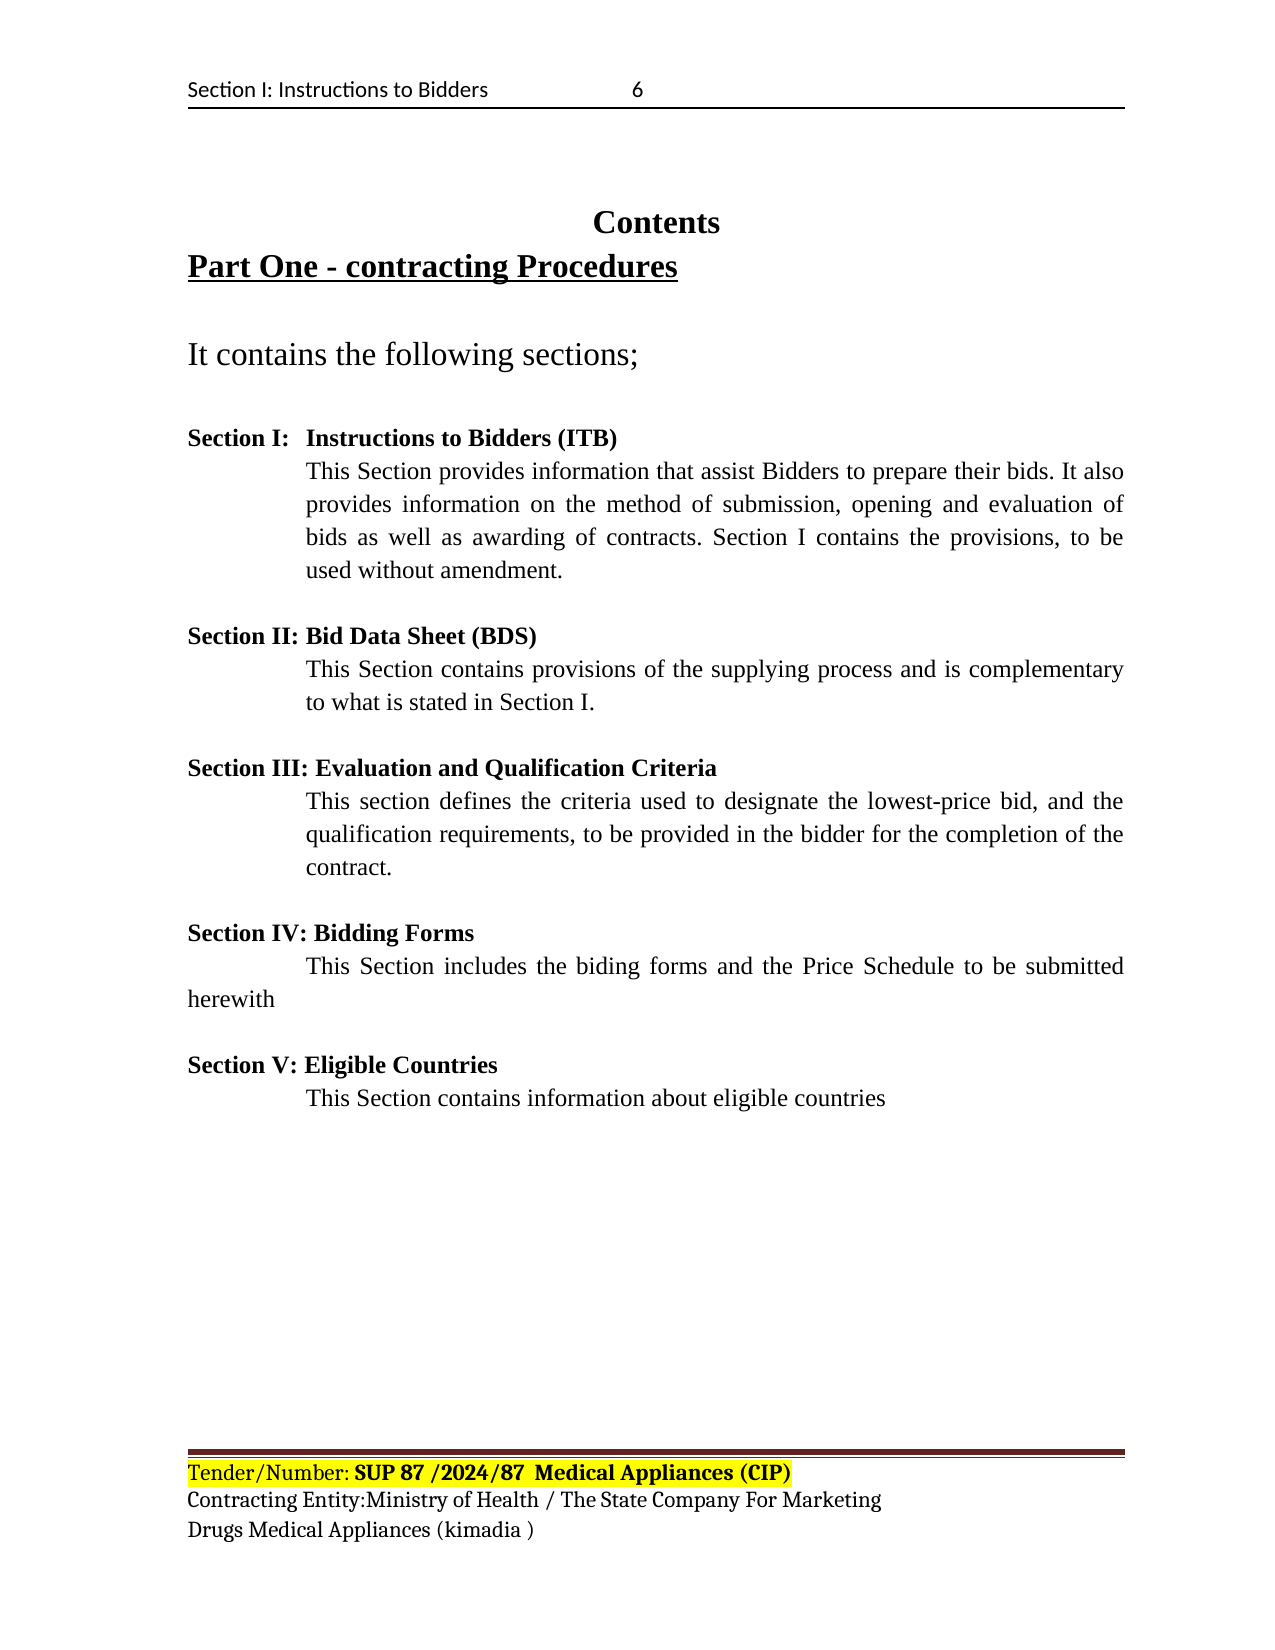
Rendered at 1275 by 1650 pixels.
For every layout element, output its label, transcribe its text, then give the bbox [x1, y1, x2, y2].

text It contains the following sections; [187, 334, 1125, 373]
text Section II: Bid Data Sheet (BDS) [187, 621, 1125, 649]
text This Section includes the biding forms and the Price Schedule to be submitted herewith [187, 951, 1125, 1013]
text This section defines the criteria used to designate the lowest-price bid, and the qualification requirements, to be provided in the bidder for the completion of the contract. [306, 786, 1125, 881]
text Section I: Instructions to Bidders (ITB) [187, 423, 1125, 451]
text Contents [187, 202, 1125, 241]
text Section V: Eligible Countries [187, 1050, 1125, 1079]
text Section IV: Bidding Forms [187, 918, 1125, 947]
text Section III: Evaluation and Qualification Criteria [187, 753, 1125, 782]
text This Section contains information about eligible countries [187, 1083, 1125, 1112]
text This Section contains provisions of the supplying process and is complementary to what is stated in Section I. [306, 654, 1125, 716]
text This Section provides information that assist Bidders to prepare their bids. It also provides information on the method of submission, opening and evaluation of bids as well as awarding of contracts. Section I contains the provisions, to be used without amendment. [306, 456, 1125, 583]
text Part One - contracting Procedures [187, 246, 1125, 285]
